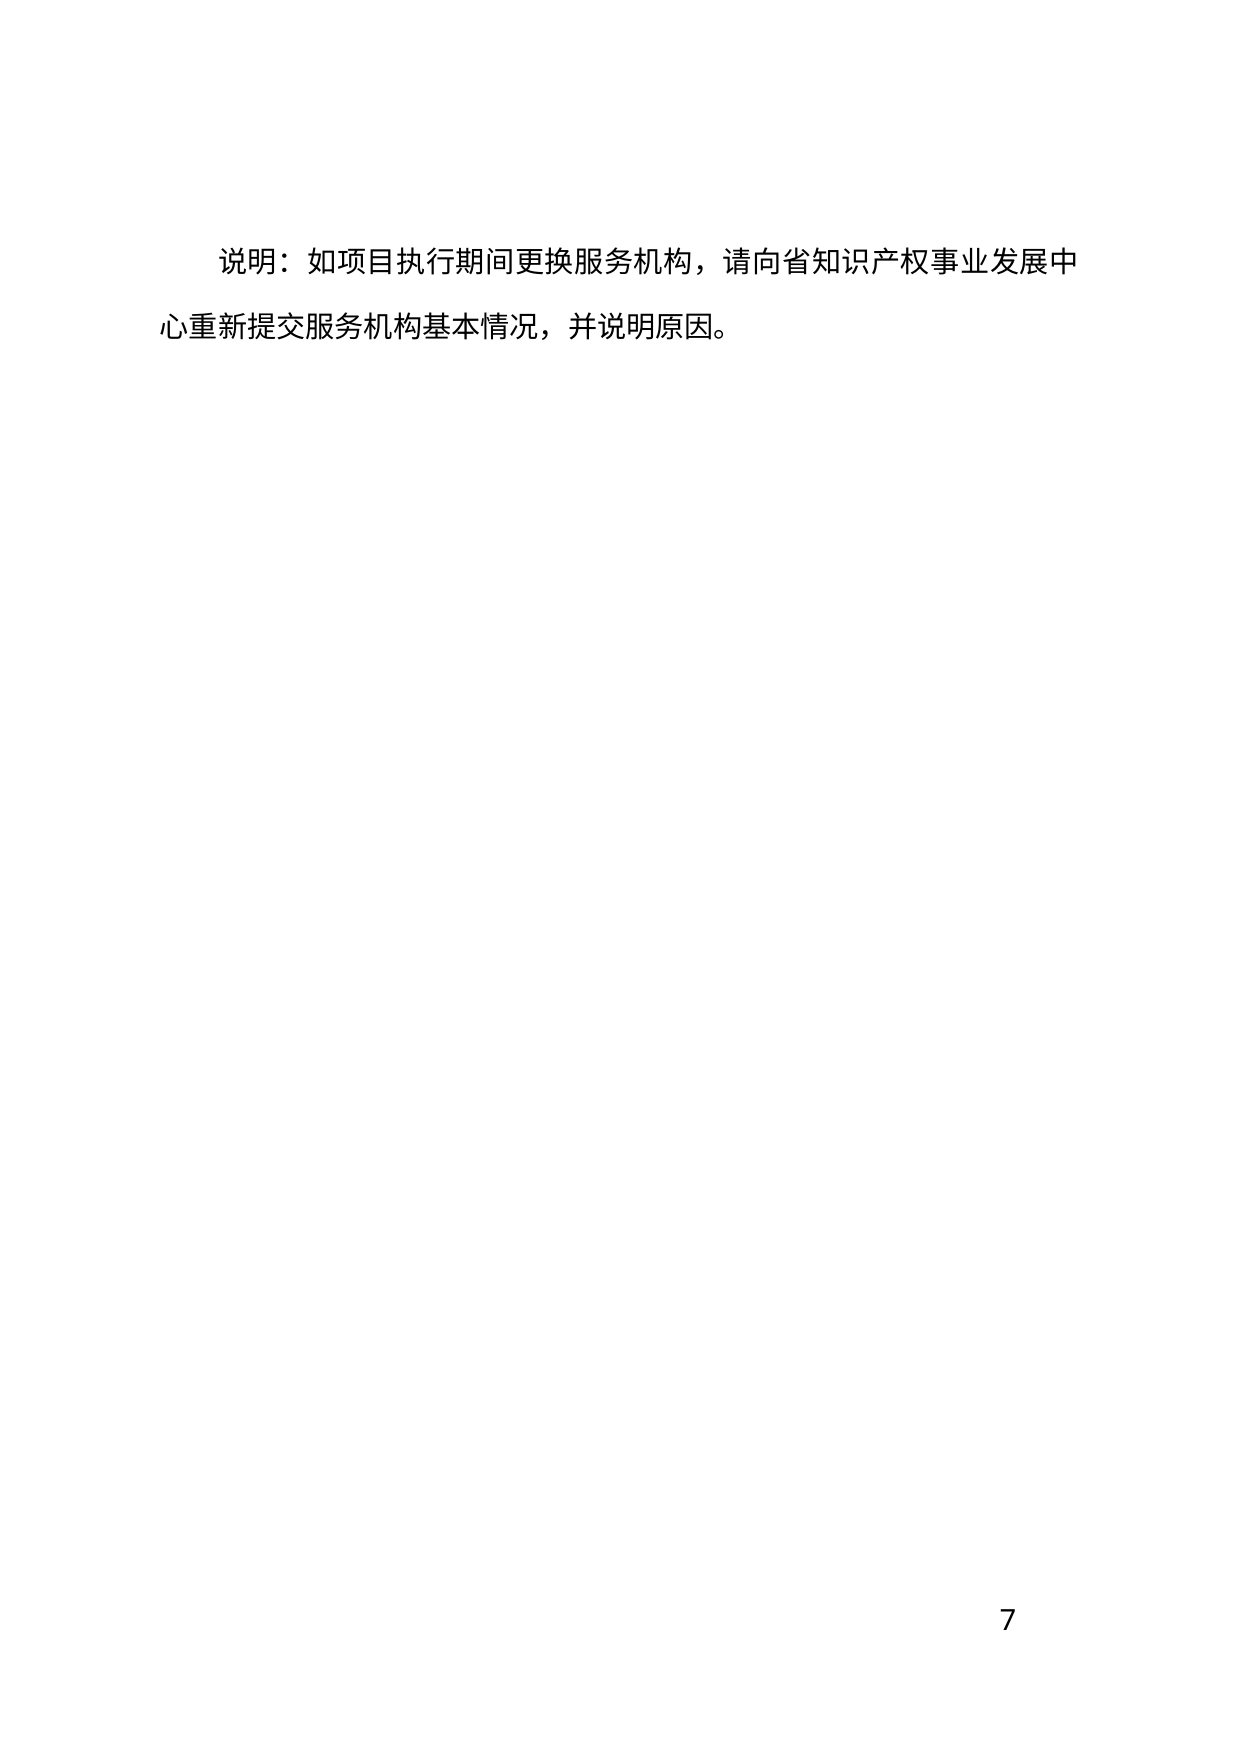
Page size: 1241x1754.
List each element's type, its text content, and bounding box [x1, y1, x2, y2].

text 说明：如项目执行期间更换服务机构，请向省知识产权事业发展中心重新提交服务机构基本情况，并说明原因。 [159, 227, 1081, 357]
